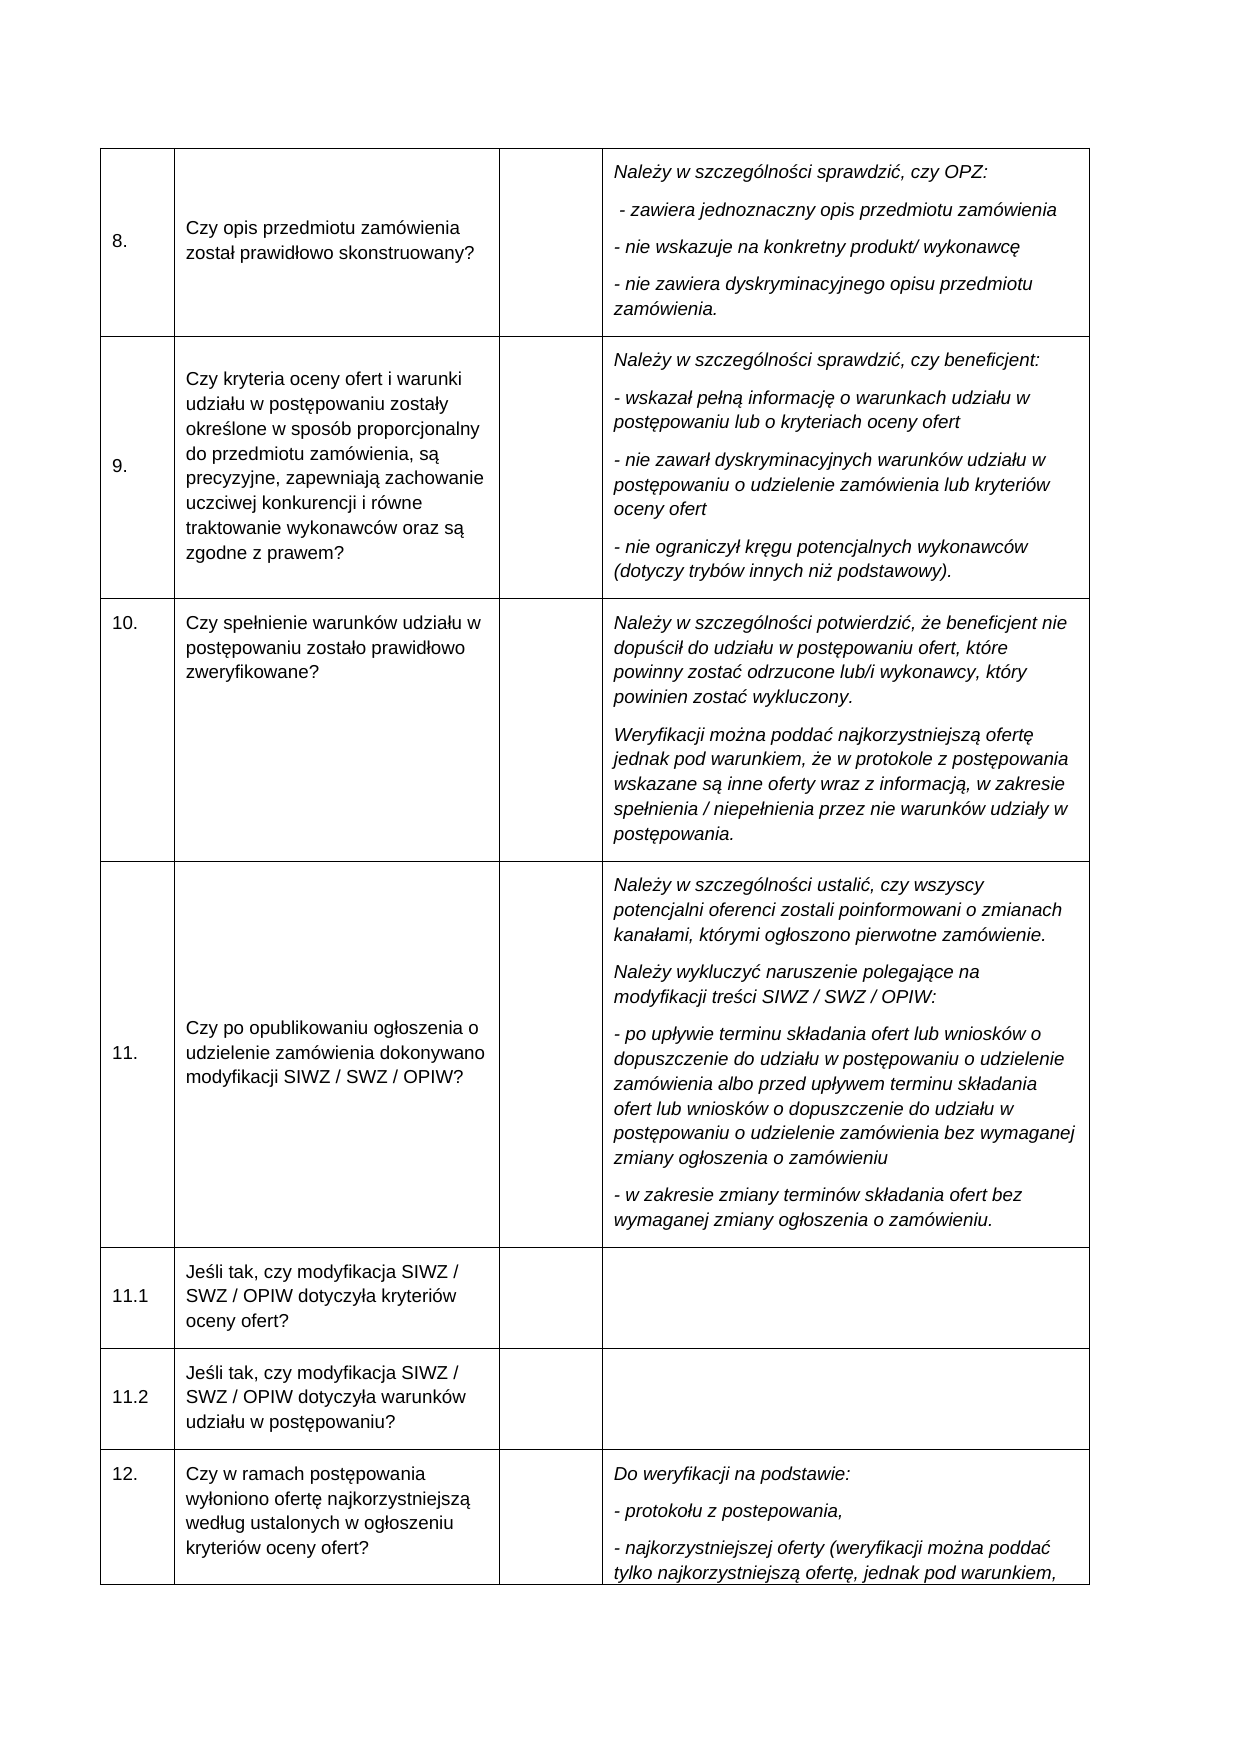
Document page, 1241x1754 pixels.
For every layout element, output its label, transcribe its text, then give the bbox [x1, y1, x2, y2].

table_cell 11.2 [101, 1349, 174, 1449]
table_cell Należy w szczególności sprawdzić, czy beneficjent: - wskazał pełną informację o warunkach udziału w postępowaniu lub o kryteriach oceny ofert - nie zawarł dyskryminacyjnych warunków udziału w postępowaniu o udzielenie zamówienia lub kryteriów oceny ofert - nie ograniczył kręgu potencjalnych wykonawców (dotyczy trybów innych niż podstawowy). [603, 337, 1089, 598]
table_cell Jeśli tak, czy modyfikacja SIWZ / SWZ / OPIW dotyczyła warunków udziału w postępowaniu? [175, 1349, 499, 1449]
table_cell [500, 599, 602, 861]
table_cell Jeśli tak, czy modyfikacja SIWZ / SWZ / OPIW dotyczyła kryteriów oceny ofert? [175, 1248, 499, 1348]
table_cell [500, 1349, 602, 1449]
table_cell [500, 862, 602, 1247]
table_cell 11. [101, 862, 174, 1247]
table_cell Należy w szczególności ustalić, czy wszyscy potencjalni oferenci zostali poinformowani o zmianach kanałami, którymi ogłoszono pierwotne zamówienie. Należy wykluczyć naruszenie polegające na modyfikacji treści SIWZ / SWZ / OPIW: - po upływie terminu składania ofert lub wniosków o dopuszczenie do udziału w postępowaniu o udzielenie zamówienia albo przed upływem terminu składania ofert lub wniosków o dopuszczenie do udziału w postępowaniu o udzielenie zamówienia bez wymaganej zmiany ogłoszenia o zamówieniu - w zakresie zmiany terminów składania ofert bez wymaganej zmiany ogłoszenia o zamówieniu. [603, 862, 1089, 1247]
table_cell Czy spełnienie warunków udziału w postępowaniu zostało prawidłowo zweryfikowane? [175, 599, 499, 861]
table_cell [500, 1450, 602, 1583]
table_cell [603, 1349, 1089, 1449]
table_cell 11.1 [101, 1248, 174, 1348]
table_cell Należy w szczególności potwierdzić, że beneficjent nie dopuścił do udziału w postępowaniu ofert, które powinny zostać odrzucone lub/i wykonawcy, który powinien zostać wykluczony. Weryfikacji można poddać najkorzystniejszą ofertę jednak pod warunkiem, że w protokole z postępowania wskazane są inne oferty wraz z informacją, w zakresie spełnienia / niepełnienia przez nie warunków udziały w postępowania. [603, 599, 1089, 861]
table_cell Należy w szczególności sprawdzić, czy OPZ: - zawiera jednoznaczny opis przedmiotu zamówienia - nie wskazuje na konkretny produkt/ wykonawcę - nie zawiera dyskryminacyjnego opisu przedmiotu zamówienia. [603, 149, 1089, 336]
table_cell 10. [101, 599, 174, 861]
table_cell [500, 149, 602, 336]
table_cell [500, 1248, 602, 1348]
table_cell 12. [101, 1450, 174, 1583]
table_cell [500, 337, 602, 598]
table_cell [603, 1248, 1089, 1348]
table_cell Czy kryteria oceny ofert i warunki udziału w postępowaniu zostały określone w sposób proporcjonalny do przedmiotu zamówienia, są precyzyjne, zapewniają zachowanie uczciwej konkurencji i równe traktowanie wykonawców oraz są zgodne z prawem? [175, 337, 499, 598]
table_cell Czy po opublikowaniu ogłoszenia o udzielenie zamówienia dokonywano modyfikacji SIWZ / SWZ / OPIW? [175, 862, 499, 1247]
table_cell Czy opis przedmiotu zamówienia został prawidłowo skonstruowany? [175, 149, 499, 336]
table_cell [603, 1450, 1089, 1583]
table_cell 9. [101, 337, 174, 598]
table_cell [175, 1450, 499, 1583]
table_cell 8. [101, 149, 174, 336]
